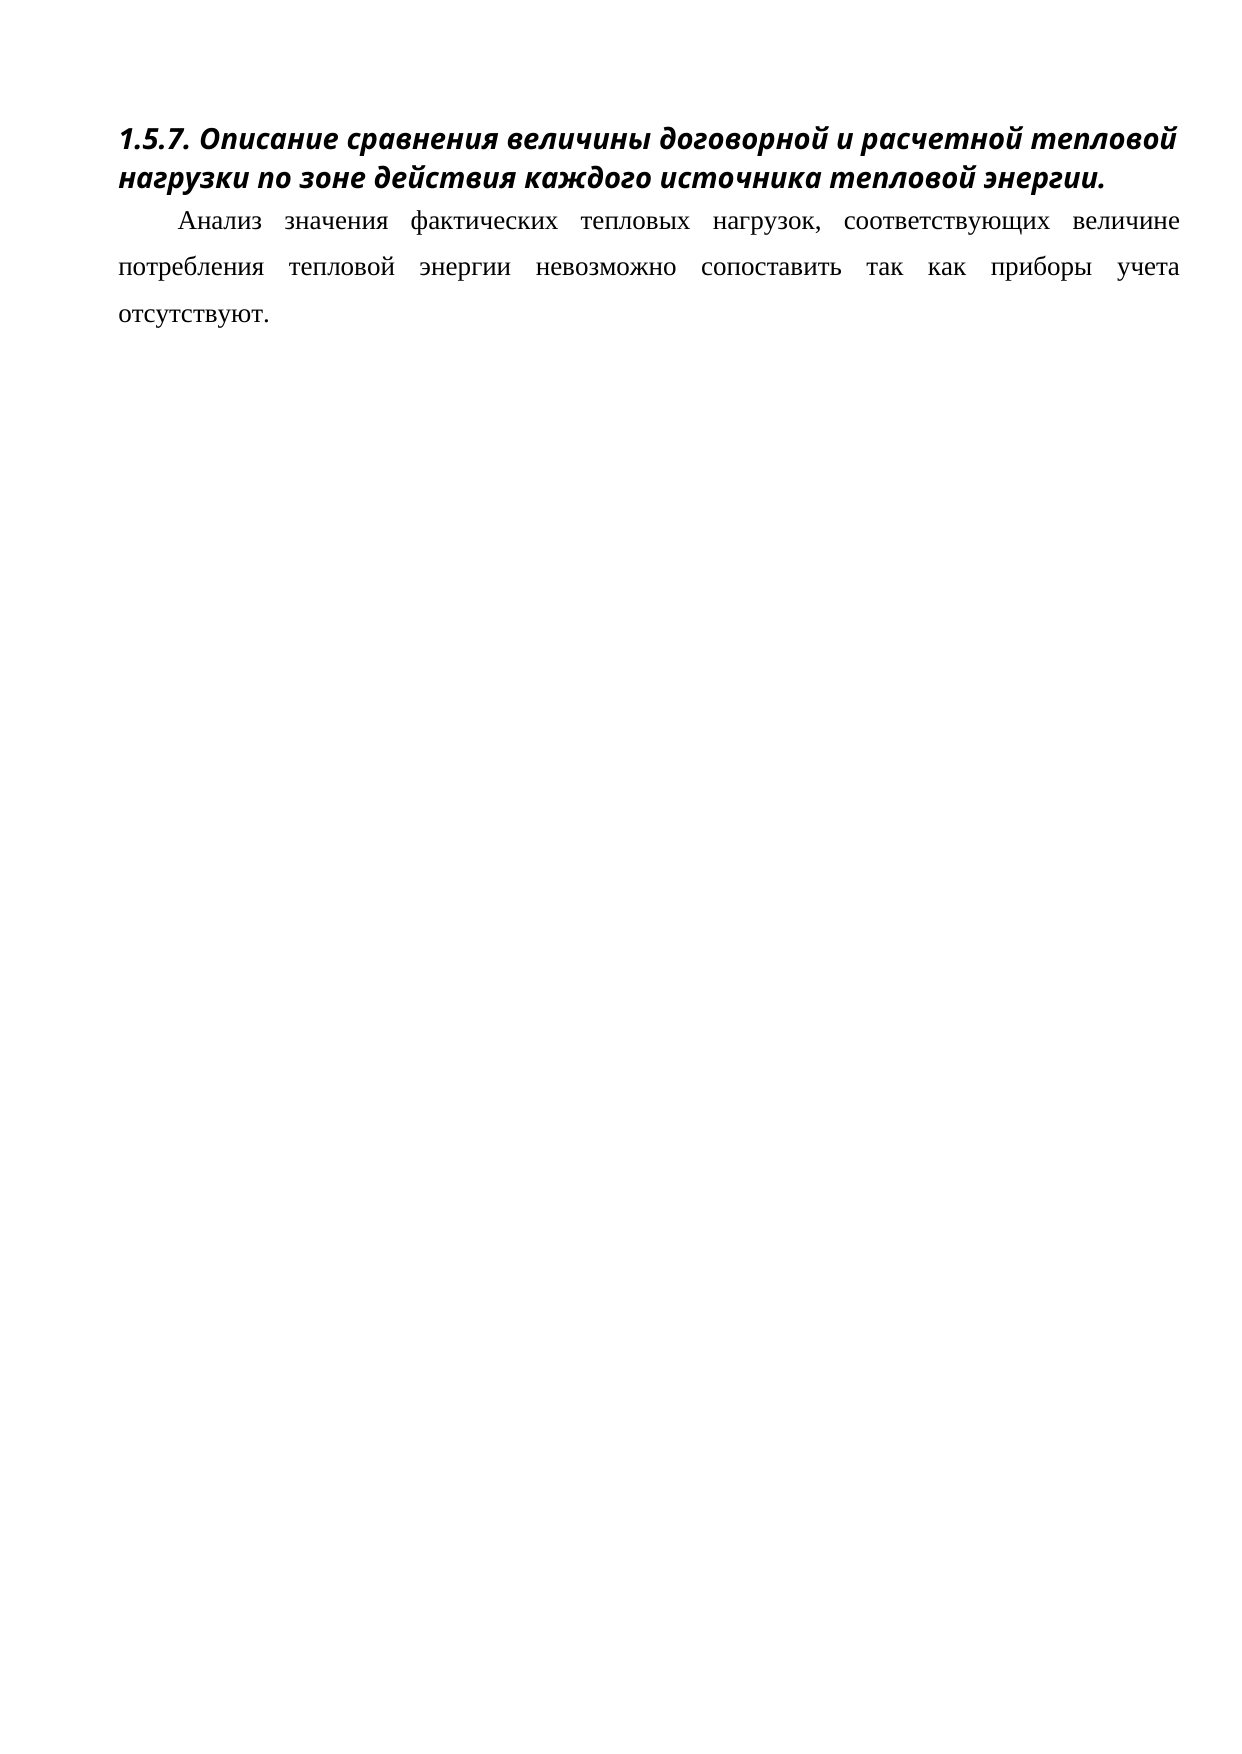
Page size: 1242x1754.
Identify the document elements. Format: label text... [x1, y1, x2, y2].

text Анализ значения фактических тепловых нагрузок, соответствующих величине потребления тепловой энергии невозможно сопоставить так как приборы учета отсутствуют. [118, 204, 1181, 328]
subtitle 1.5.7. Описание сравнения величины договорной и расчетной тепловой нагрузки по зоне действия каждого источника тепловой энергии. [118, 118, 1181, 197]
